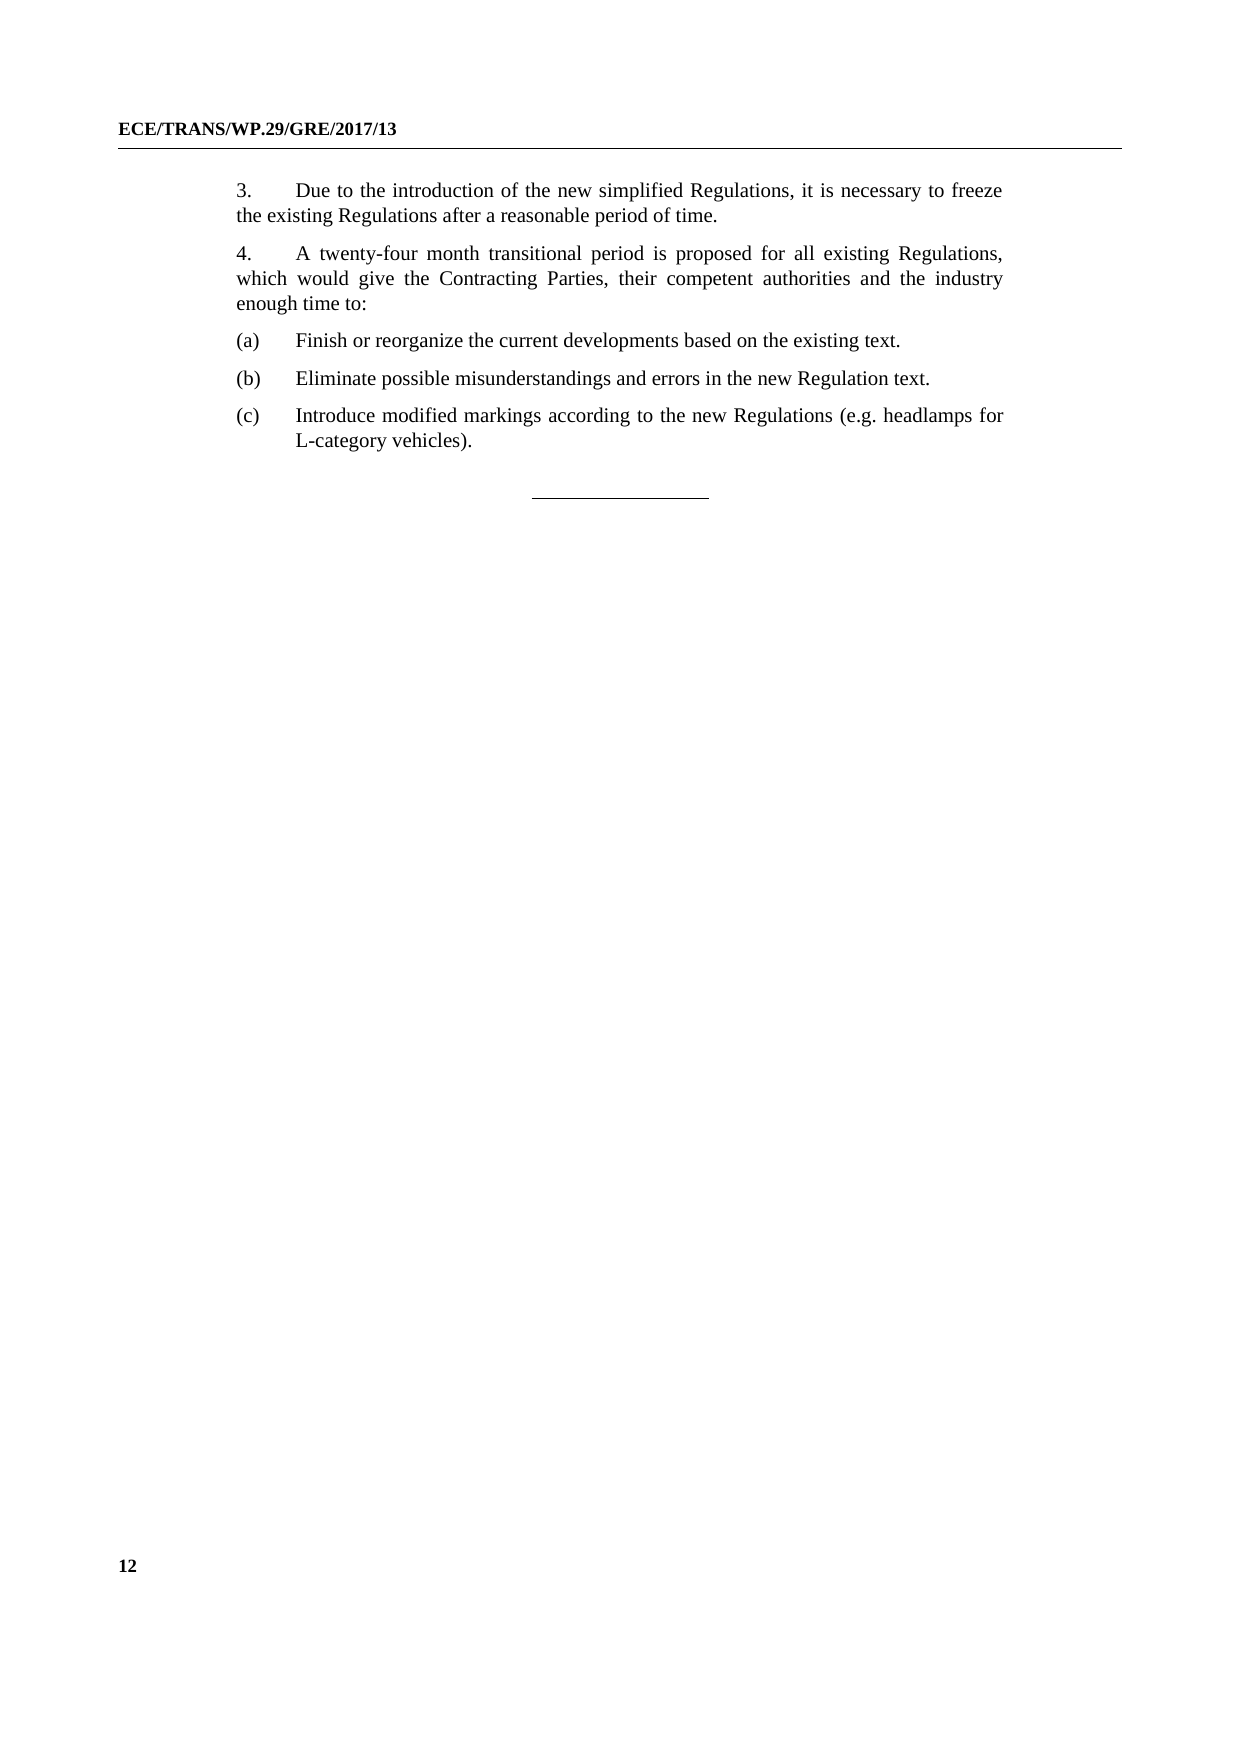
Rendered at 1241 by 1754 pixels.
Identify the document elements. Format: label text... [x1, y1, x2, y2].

text (a) Finish or reorganize the current developments based on the existing text. [236, 327, 1004, 352]
text 4. A twenty-four month transitional period is proposed for all existing Regulations, which would give the Contracting Parties, their competent authorities and the industry enough time to: [236, 240, 1004, 315]
text (c) Introduce modified markings according to the new Regulations (e.g. headlamps for L-category vehicles). [236, 402, 1004, 452]
text 3. Due to the introduction of the new simplified Regulations, it is necessary to freeze the existing Regulations after a reasonable period of time. [236, 177, 1004, 227]
text (b) Eliminate possible misunderstandings and errors in the new Regulation text. [236, 365, 1004, 390]
